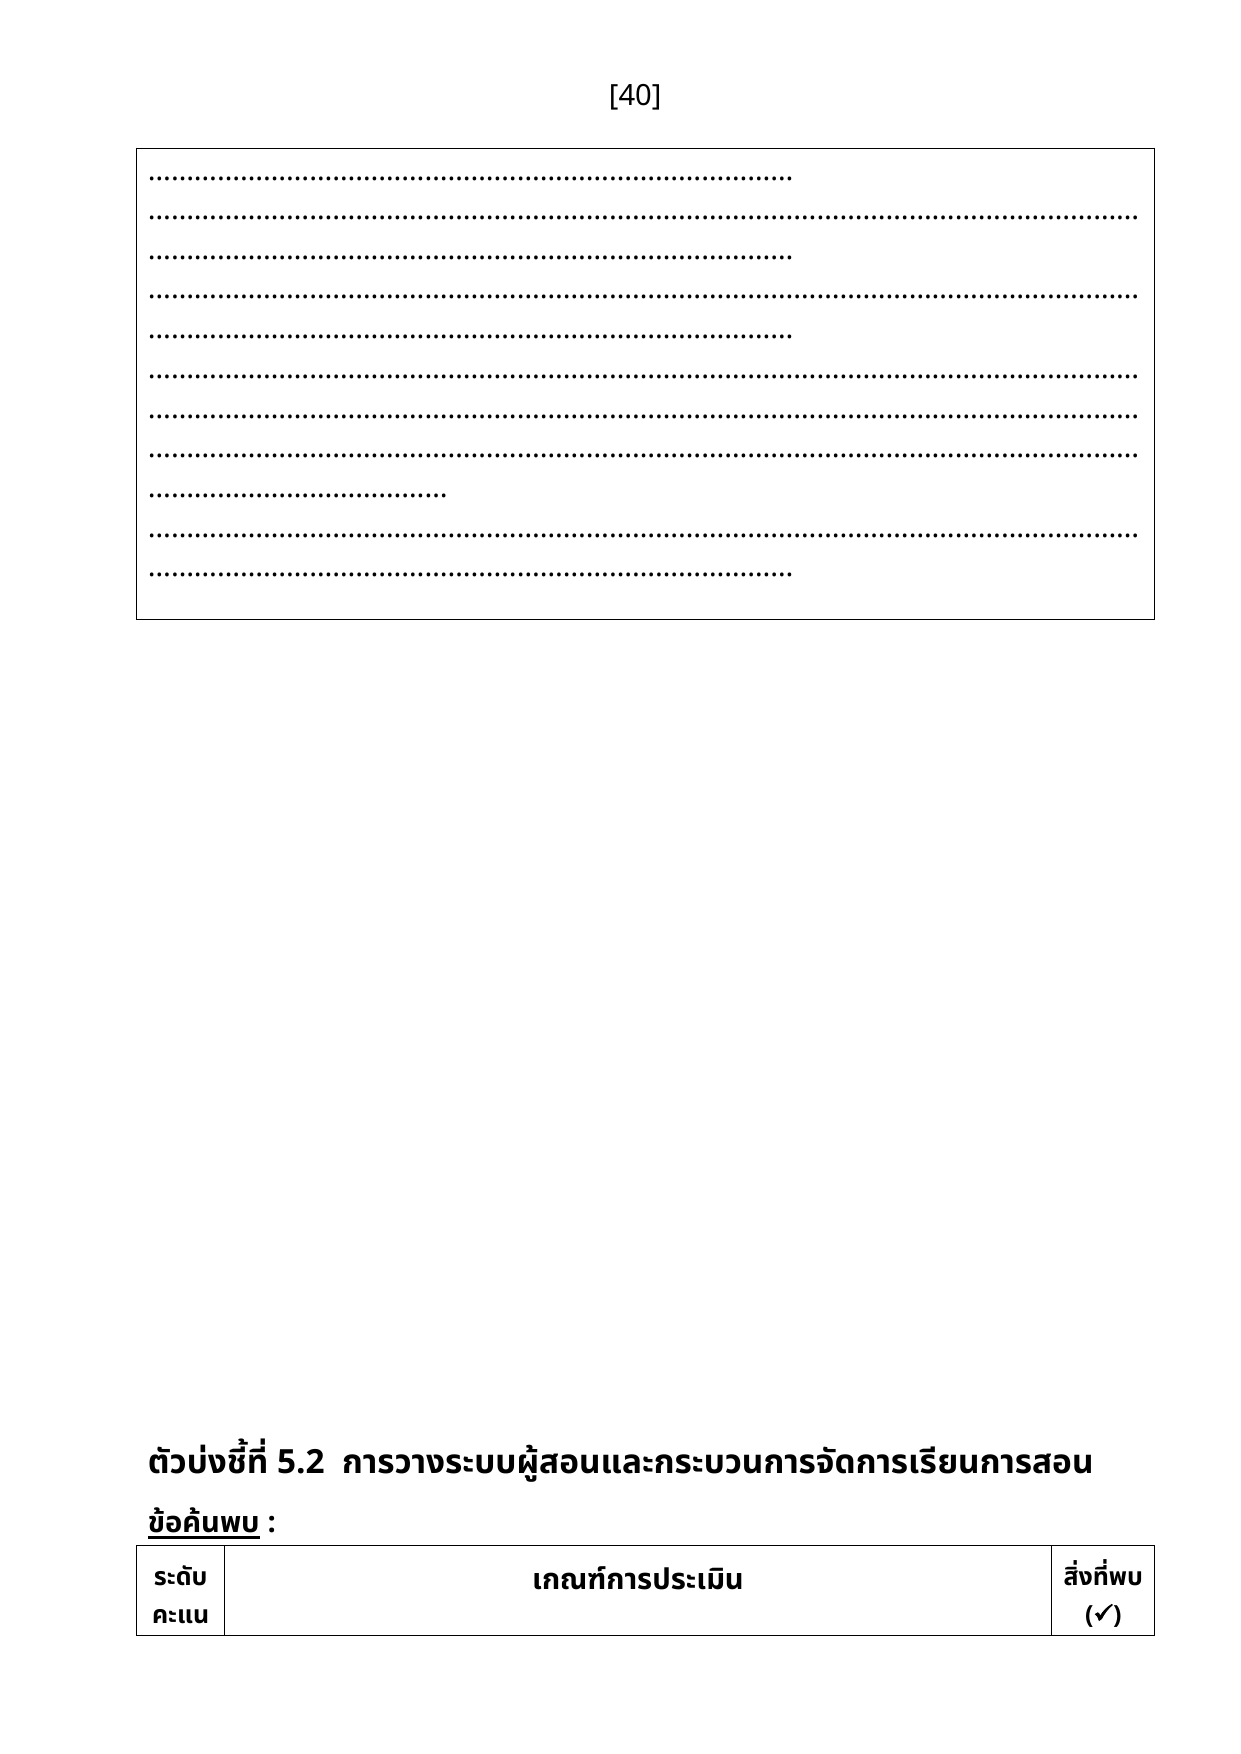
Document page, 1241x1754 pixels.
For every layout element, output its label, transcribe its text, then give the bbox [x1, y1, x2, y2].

table_header เกณฑ์การประเมิน [225, 1546, 1051, 1634]
table_header สิ่งที่พบ () [1052, 1546, 1154, 1634]
text ตัวบ่งชี้ที่ 5.2 การวางระบบผู้สอนและกระบวนการจัดการเรียนการสอน [148, 1438, 1122, 1488]
table_header ระดับคะแนน [137, 1546, 224, 1634]
text ข้อค้นพบ : [148, 1501, 1122, 1545]
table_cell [137, 149, 1154, 619]
